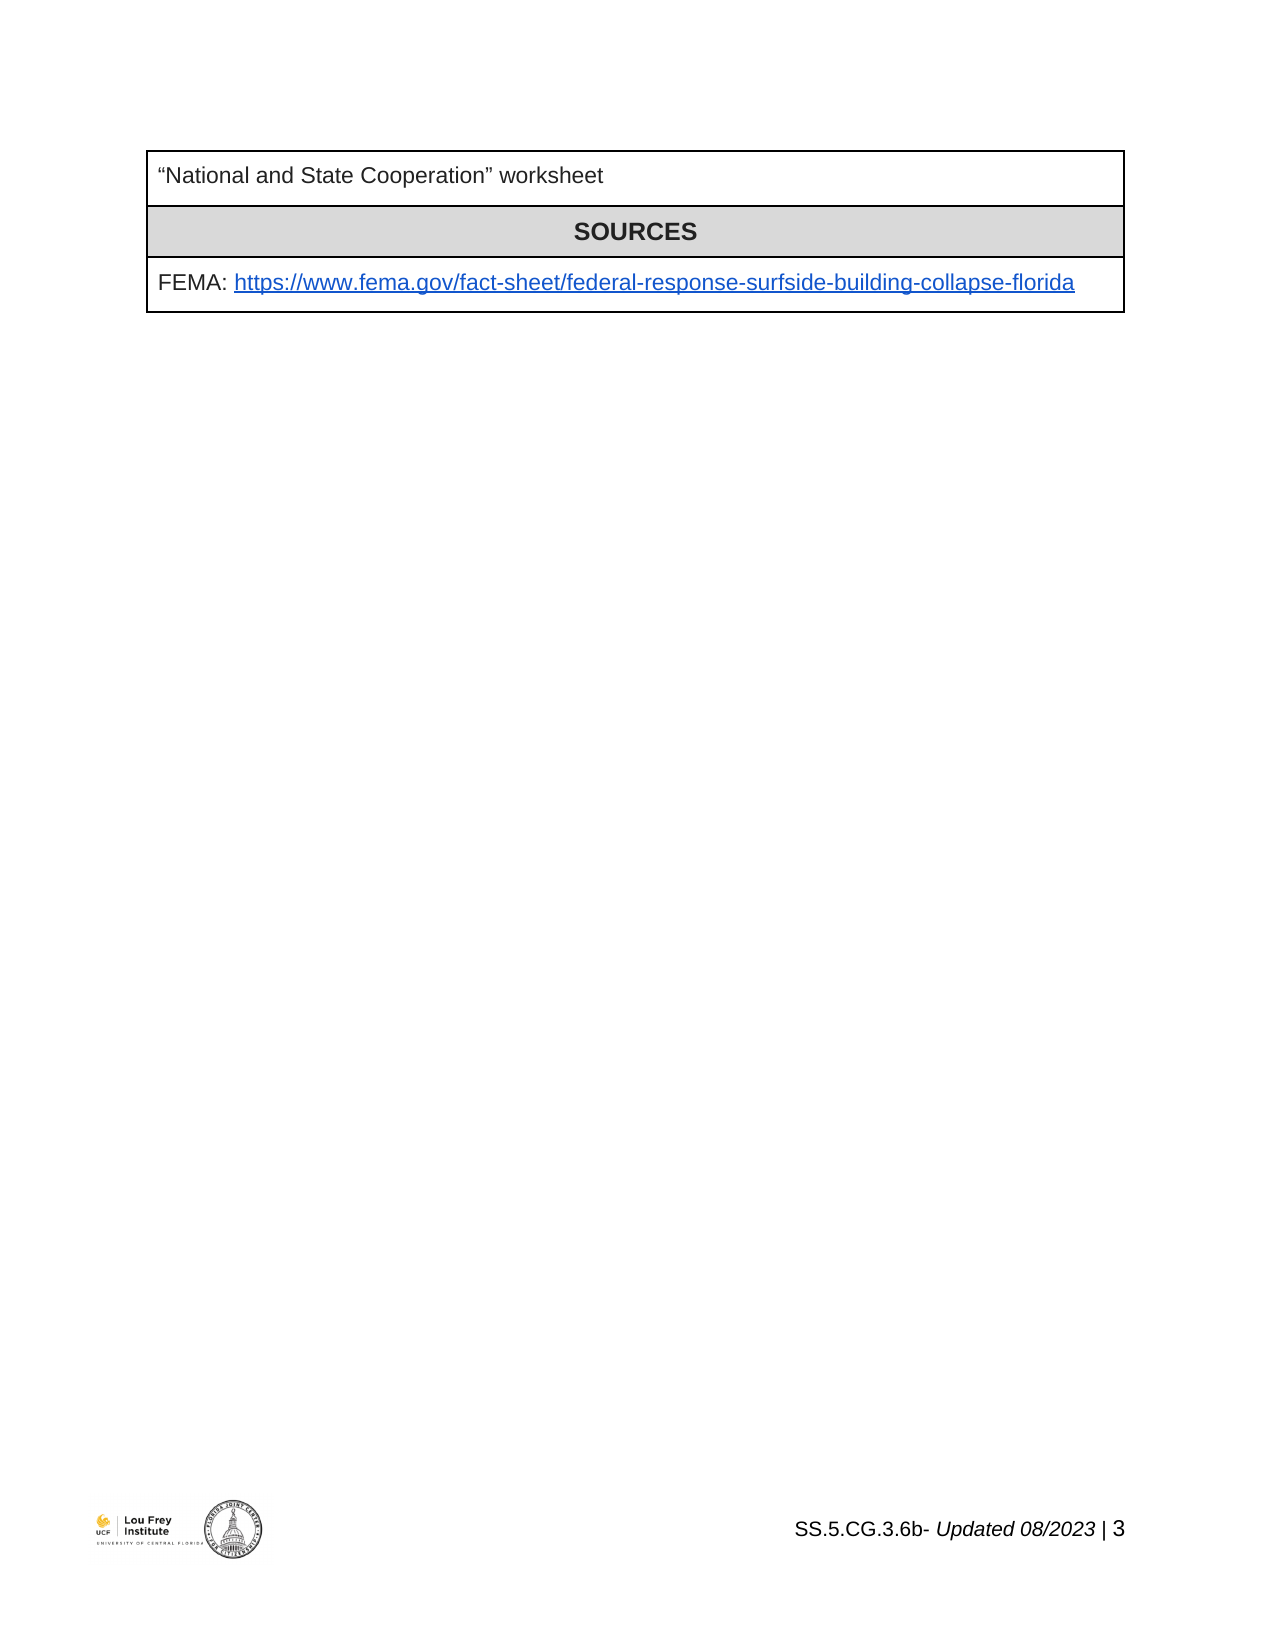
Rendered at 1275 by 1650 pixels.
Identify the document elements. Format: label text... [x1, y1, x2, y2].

picture [87, 1493, 275, 1565]
table_cell SOURCES [148, 207, 1123, 256]
table_cell FEMA: https://www.fema.gov/fact-sheet/federal-response-surfside-building-collapse-florida [148, 258, 1123, 311]
table_cell “National and State Cooperation” worksheet [148, 152, 1123, 204]
